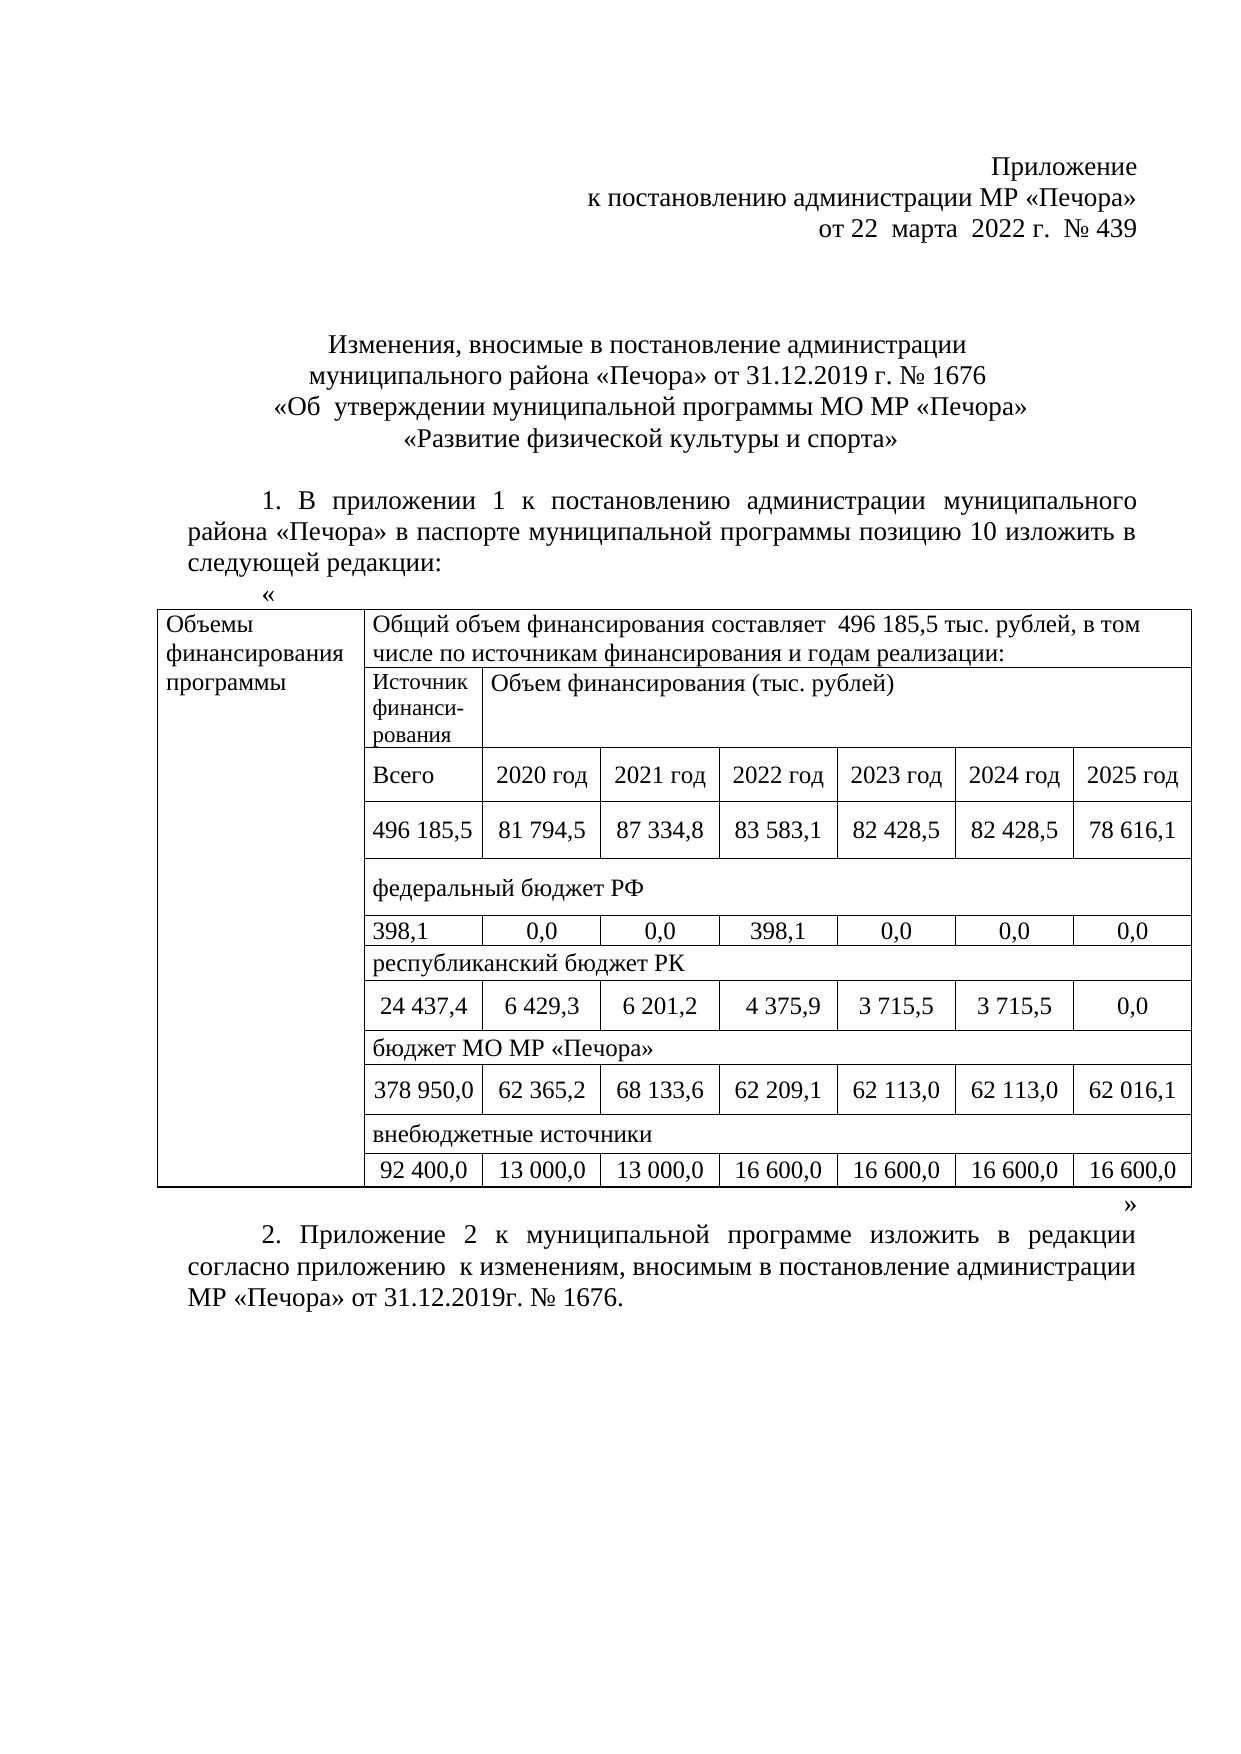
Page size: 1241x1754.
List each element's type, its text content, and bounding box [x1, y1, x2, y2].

table_cell 398,1 [365, 916, 482, 945]
table_cell 6 201,2 [601, 981, 719, 1029]
table_cell 2022 год [720, 748, 837, 801]
table_cell 0,0 [956, 916, 1073, 945]
table_cell 16 600,0 [1074, 1154, 1191, 1186]
table_cell Всего [365, 748, 482, 801]
table_cell 6 429,3 [483, 981, 600, 1029]
table_cell Источник финанси-рования [365, 668, 482, 747]
table_cell внебюджетные источники [365, 1115, 1191, 1152]
table_cell 62 113,0 [838, 1065, 955, 1114]
table_cell 16 600,0 [720, 1154, 837, 1186]
text муниципального района «Печора» от 31.12.2019 г. № 1676 [158, 359, 1137, 391]
table_cell 83 583,1 [720, 802, 837, 858]
table_cell 82 428,5 [956, 802, 1073, 858]
table_cell 13 000,0 [483, 1154, 600, 1186]
table_cell 3 715,5 [838, 981, 955, 1029]
table_cell 78 616,1 [1074, 802, 1191, 858]
table_cell бюджет МО МР «Печора» [365, 1031, 1191, 1064]
table_cell 0,0 [1074, 916, 1191, 945]
table_cell 4 375,9 [720, 981, 837, 1029]
table_cell 13 000,0 [601, 1154, 719, 1186]
text к постановлению администрации МР «Печора» [187, 181, 1137, 212]
text Изменения, вносимые в постановление администрации [158, 328, 1137, 359]
table_cell 496 185,5 [365, 802, 482, 858]
text 2. Приложение 2 к муниципальной программе изложить в редакции согласно приложению к изменениям, вносимым в постановление администрации МР «Печора» от 31.12.2019г. № 1676. [187, 1218, 1137, 1312]
table_cell 62 365,2 [483, 1065, 600, 1114]
table_header Объемы финансирования программы [158, 610, 364, 1186]
text Приложение [187, 150, 1137, 181]
table_cell 0,0 [601, 916, 719, 945]
text » [187, 1188, 1137, 1218]
table_cell 16 600,0 [956, 1154, 1073, 1186]
text «Об утверждении муниципальной программы МО МР «Печора» [158, 391, 1137, 422]
text «Развитие физической культуры и спорта» [158, 422, 1137, 453]
table_cell 62 209,1 [720, 1065, 837, 1114]
table_cell 0,0 [838, 916, 955, 945]
table_cell 62 113,0 [956, 1065, 1073, 1114]
table_cell 16 600,0 [838, 1154, 955, 1186]
table_cell 2020 год [483, 748, 600, 801]
table_cell 81 794,5 [483, 802, 600, 858]
table_cell 87 334,8 [601, 802, 719, 858]
table_cell 68 133,6 [601, 1065, 719, 1114]
text 1. В приложении 1 к постановлению администрации муниципального района «Печора» в паспорте муниципальной программы позицию 10 изложить в следующей редакции: [187, 484, 1137, 577]
table_cell 2021 год [601, 748, 719, 801]
text « [187, 577, 1137, 608]
table_cell 2023 год [838, 748, 955, 801]
table_header Общий объем финансирования составляет 496 185,5 тыс. рублей, в том числе по источникам финансирования и годам реализации: [365, 610, 1191, 667]
table_cell 398,1 [720, 916, 837, 945]
table_cell федеральный бюджет РФ [365, 859, 1191, 915]
table_cell 0,0 [1074, 981, 1191, 1029]
text от 22 марта 2022 г. № 439 [187, 212, 1137, 243]
table_cell 2024 год [956, 748, 1073, 801]
table_cell 92 400,0 [365, 1154, 482, 1186]
table_cell 0,0 [483, 916, 600, 945]
table_cell Объем финансирования (тыс. рублей) [483, 668, 1191, 747]
table_cell 3 715,5 [956, 981, 1073, 1029]
table_cell 82 428,5 [838, 802, 955, 858]
table_cell 24 437,4 [365, 981, 482, 1029]
table_cell республиканский бюджет РК [365, 946, 1191, 980]
table_cell 2025 год [1074, 748, 1191, 801]
table_cell 62 016,1 [1074, 1065, 1191, 1114]
table_cell 378 950,0 [365, 1065, 482, 1114]
